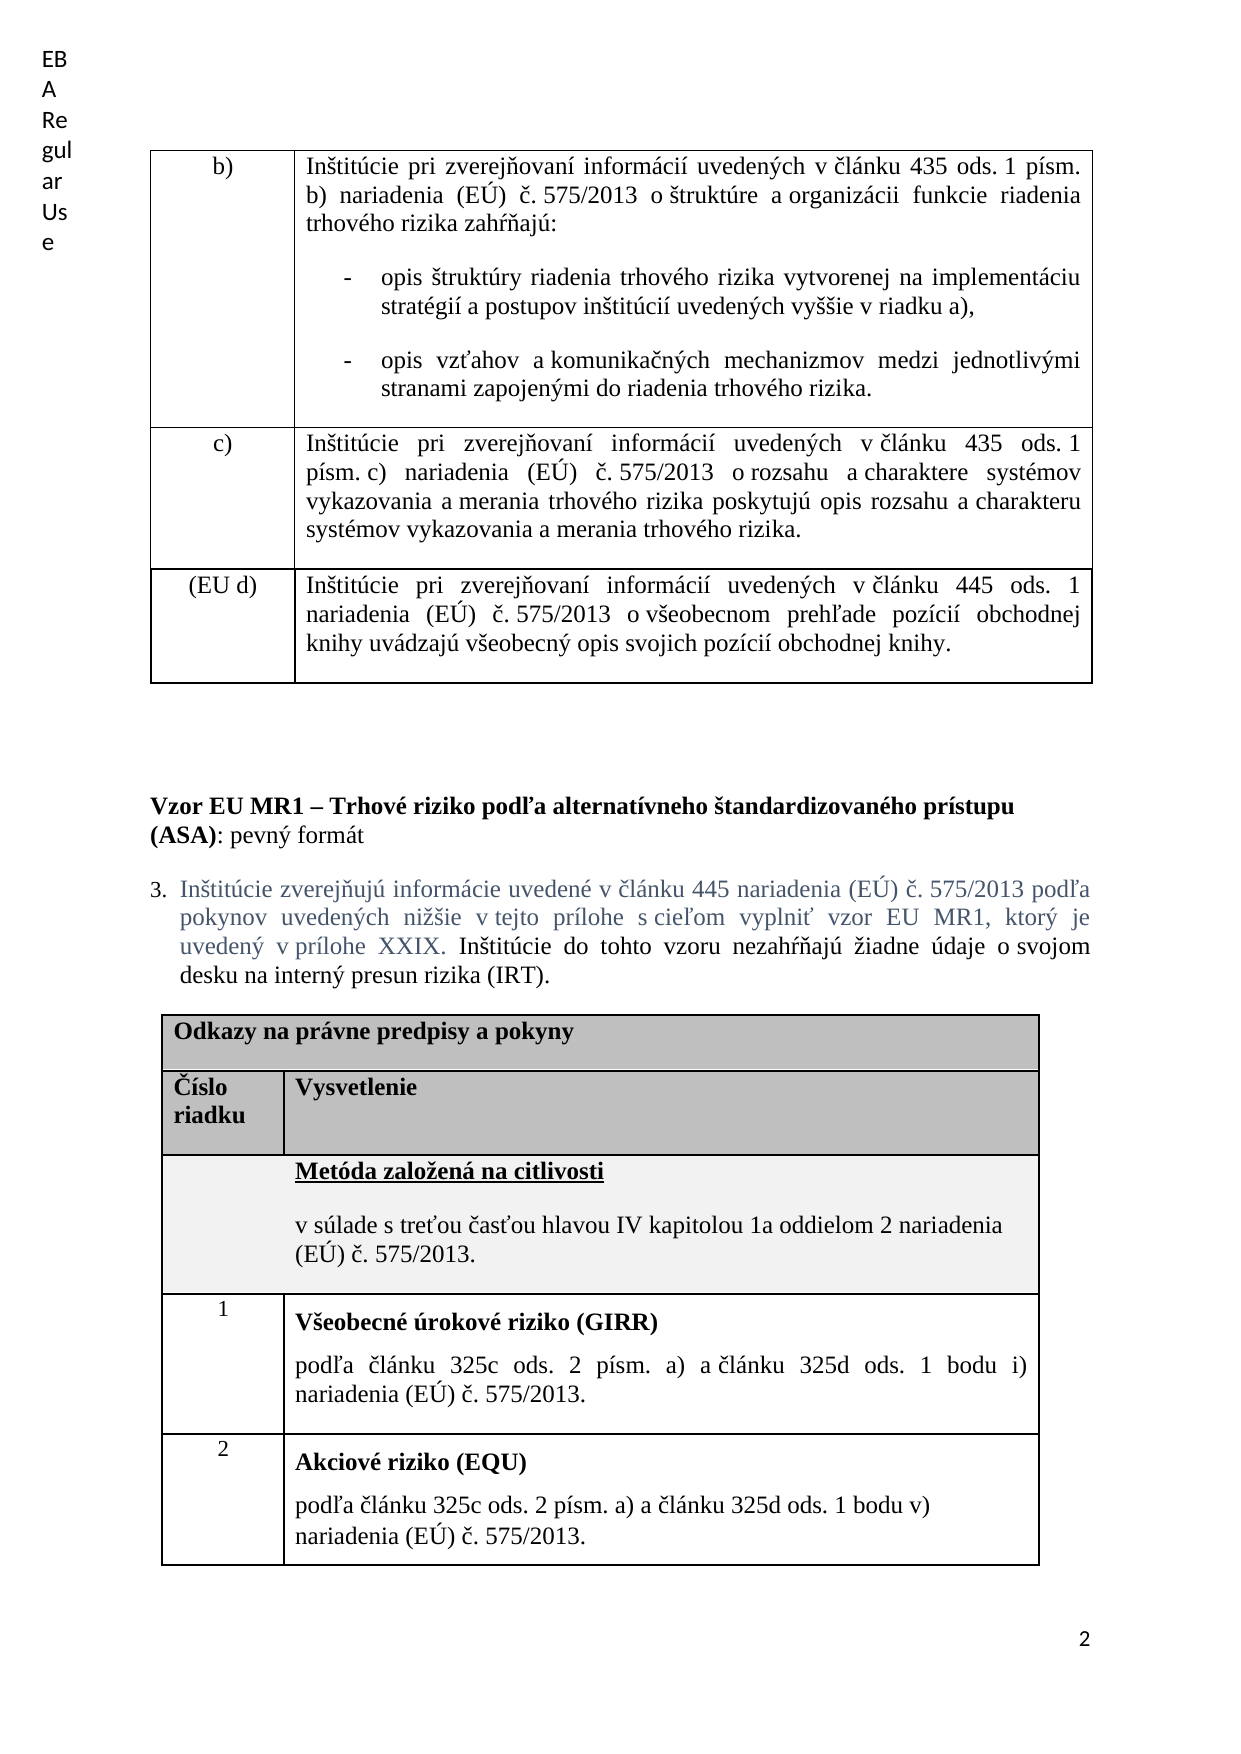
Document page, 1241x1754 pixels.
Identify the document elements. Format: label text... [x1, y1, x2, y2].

table_cell Všeobecné úrokové riziko (GIRR) podľa článku 325c ods. 2 písm. a) a článku 325d ods. 1 bodu i) nariadenia (EÚ) č. 575/2013. [285, 1295, 1038, 1433]
text Vzor EU MR1 – Trhové riziko podľa alternatívneho štandardizovaného prístupu (ASA): pevný formát [150, 791, 1090, 849]
title Inštitúcie zverejňujú informácie uvedené v článku 445 nariadenia (EÚ) č. 575/2013 podľa pokynov uvedených nižšie v tejto prílohe s cieľom vyplniť vzor EU MR1, ktorý je uvedený v prílohe XXIX. Inštitúcie do tohto vzoru nezahŕňajú žiadne údaje o svojom desku na interný presun rizika (IRT). [150, 874, 1090, 989]
table_cell Metóda založená na citlivosti v súlade s treťou časťou hlavou IV kapitolou 1a oddielom 2 nariadenia (EÚ) č. 575/2013. [284, 1156, 1038, 1292]
table_cell c) [151, 428, 294, 568]
table_cell 1 [163, 1295, 283, 1433]
table_header Odkazy na právne predpisy a pokyny [163, 1016, 1038, 1069]
table_cell b) [151, 151, 294, 427]
table_cell (EU d) [152, 570, 294, 682]
table_cell Akciové riziko (EQU) podľa článku 325c ods. 2 písm. a) a článku 325d ods. 1 bodu v) nariadenia (EÚ) č. 575/2013. [285, 1435, 1038, 1564]
table_cell [163, 1156, 284, 1292]
table_cell Inštitúcie pri zverejňovaní informácií uvedených v článku 435 ods. 1 písm. c) nariadenia (EÚ) č. 575/2013 o rozsahu a charaktere systémov vykazovania a merania trhového rizika poskytujú opis rozsahu a charakteru systémov vykazovania a merania trhového rizika. [295, 428, 1092, 568]
table_cell Inštitúcie pri zverejňovaní informácií uvedených v článku 445 ods. 1 nariadenia (EÚ) č. 575/2013 o všeobecnom prehľade pozícií obchodnej knihy uvádzajú všeobecný opis svojich pozícií obchodnej knihy. [296, 570, 1091, 682]
table_cell Inštitúcie pri zverejňovaní informácií uvedených v článku 435 ods. 1 písm. b) nariadenia (EÚ) č. 575/2013 o štruktúre a organizácii funkcie riadenia trhového rizika zahŕňajú: opis štruktúry riadenia trhového rizika vytvorenej na implementáciu stratégií a postupov inštitúcií uvedených vyššie v riadku a), opis vzťahov a komunikačných mechanizmov medzi jednotlivými stranami zapojenými do riadenia trhového rizika. [295, 151, 1092, 427]
table_cell Vysvetlenie [285, 1072, 1038, 1154]
table_cell Číslo riadku [163, 1072, 283, 1154]
table_cell 2 [163, 1435, 283, 1564]
